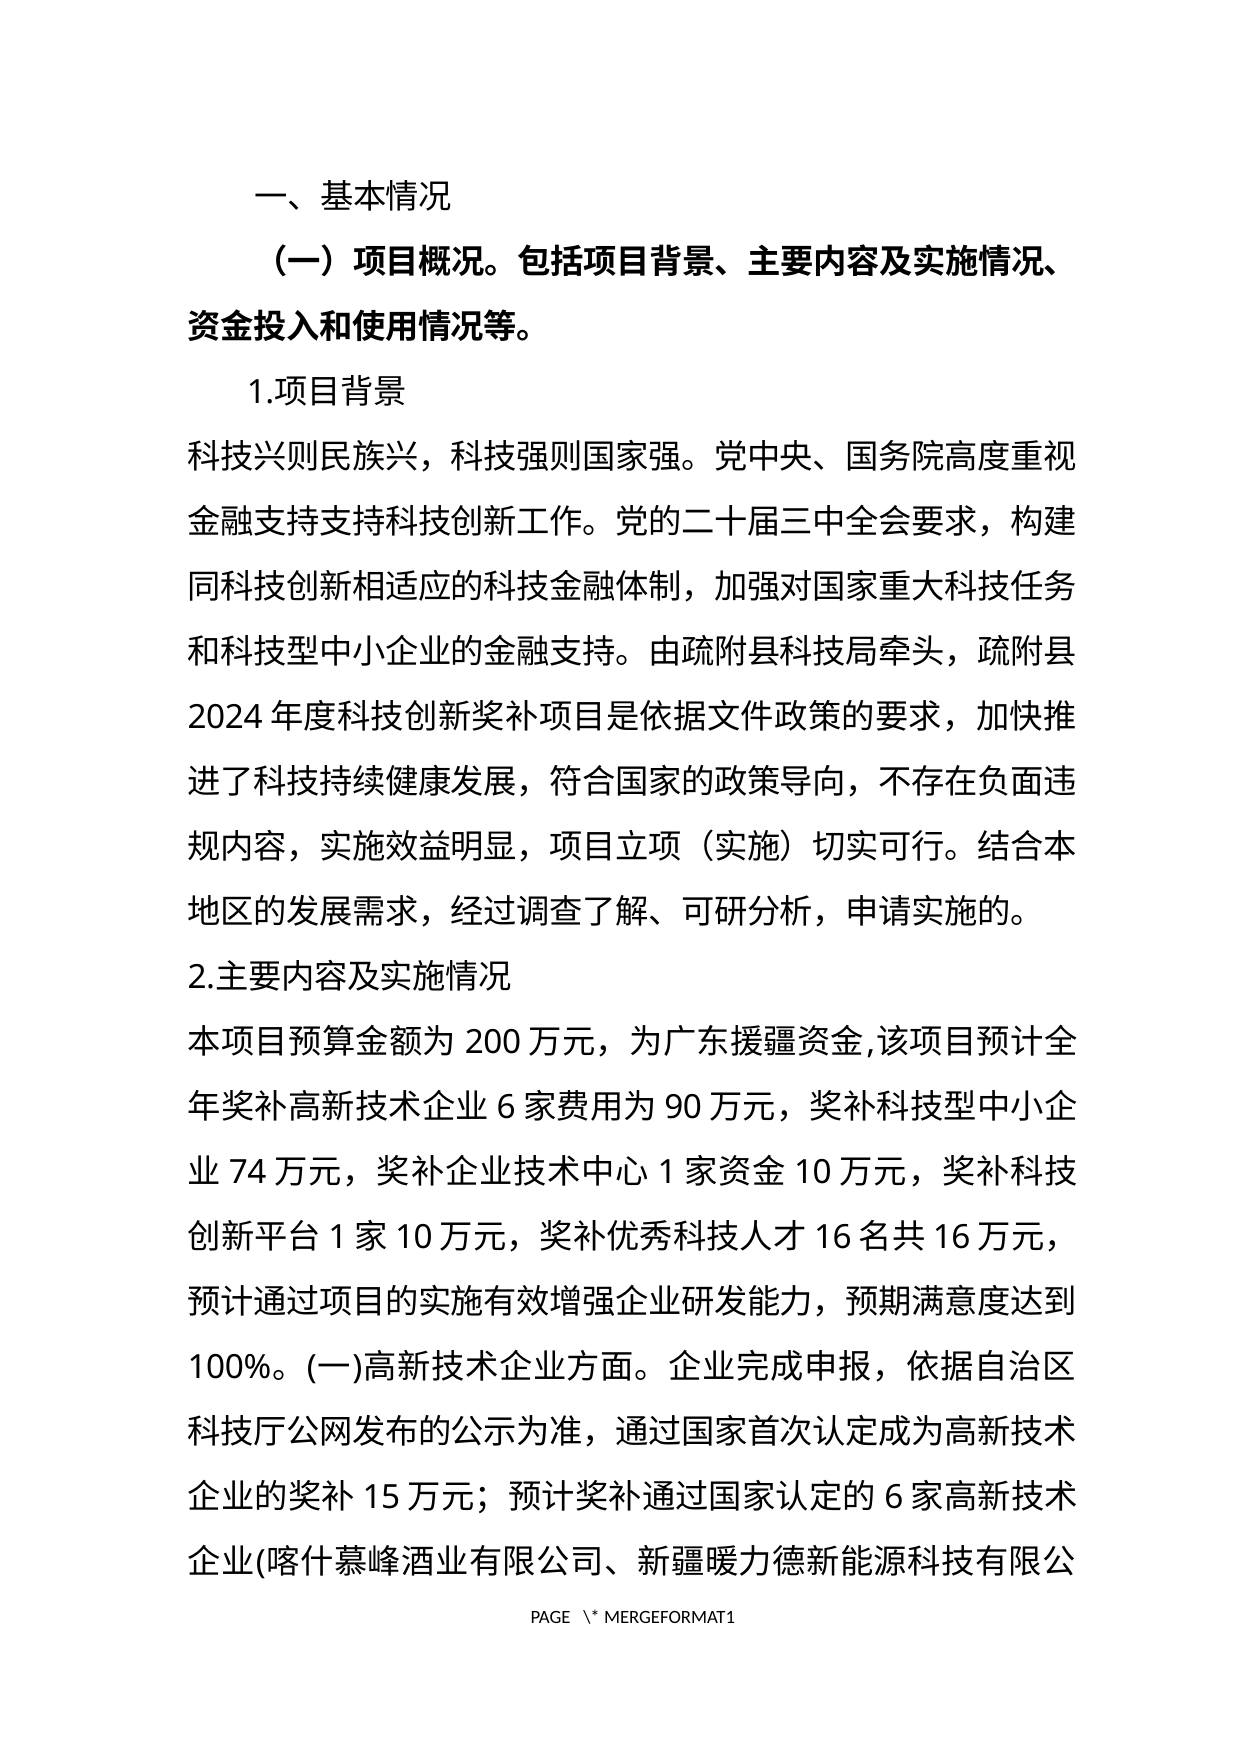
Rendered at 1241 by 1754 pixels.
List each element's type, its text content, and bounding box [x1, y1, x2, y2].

text 一、基本情况 [187, 162, 1078, 227]
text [187, 357, 1078, 1592]
text （一）项目概况。包括项目背景、主要内容及实施情况、资金投入和使用情况等。 [187, 227, 1078, 357]
